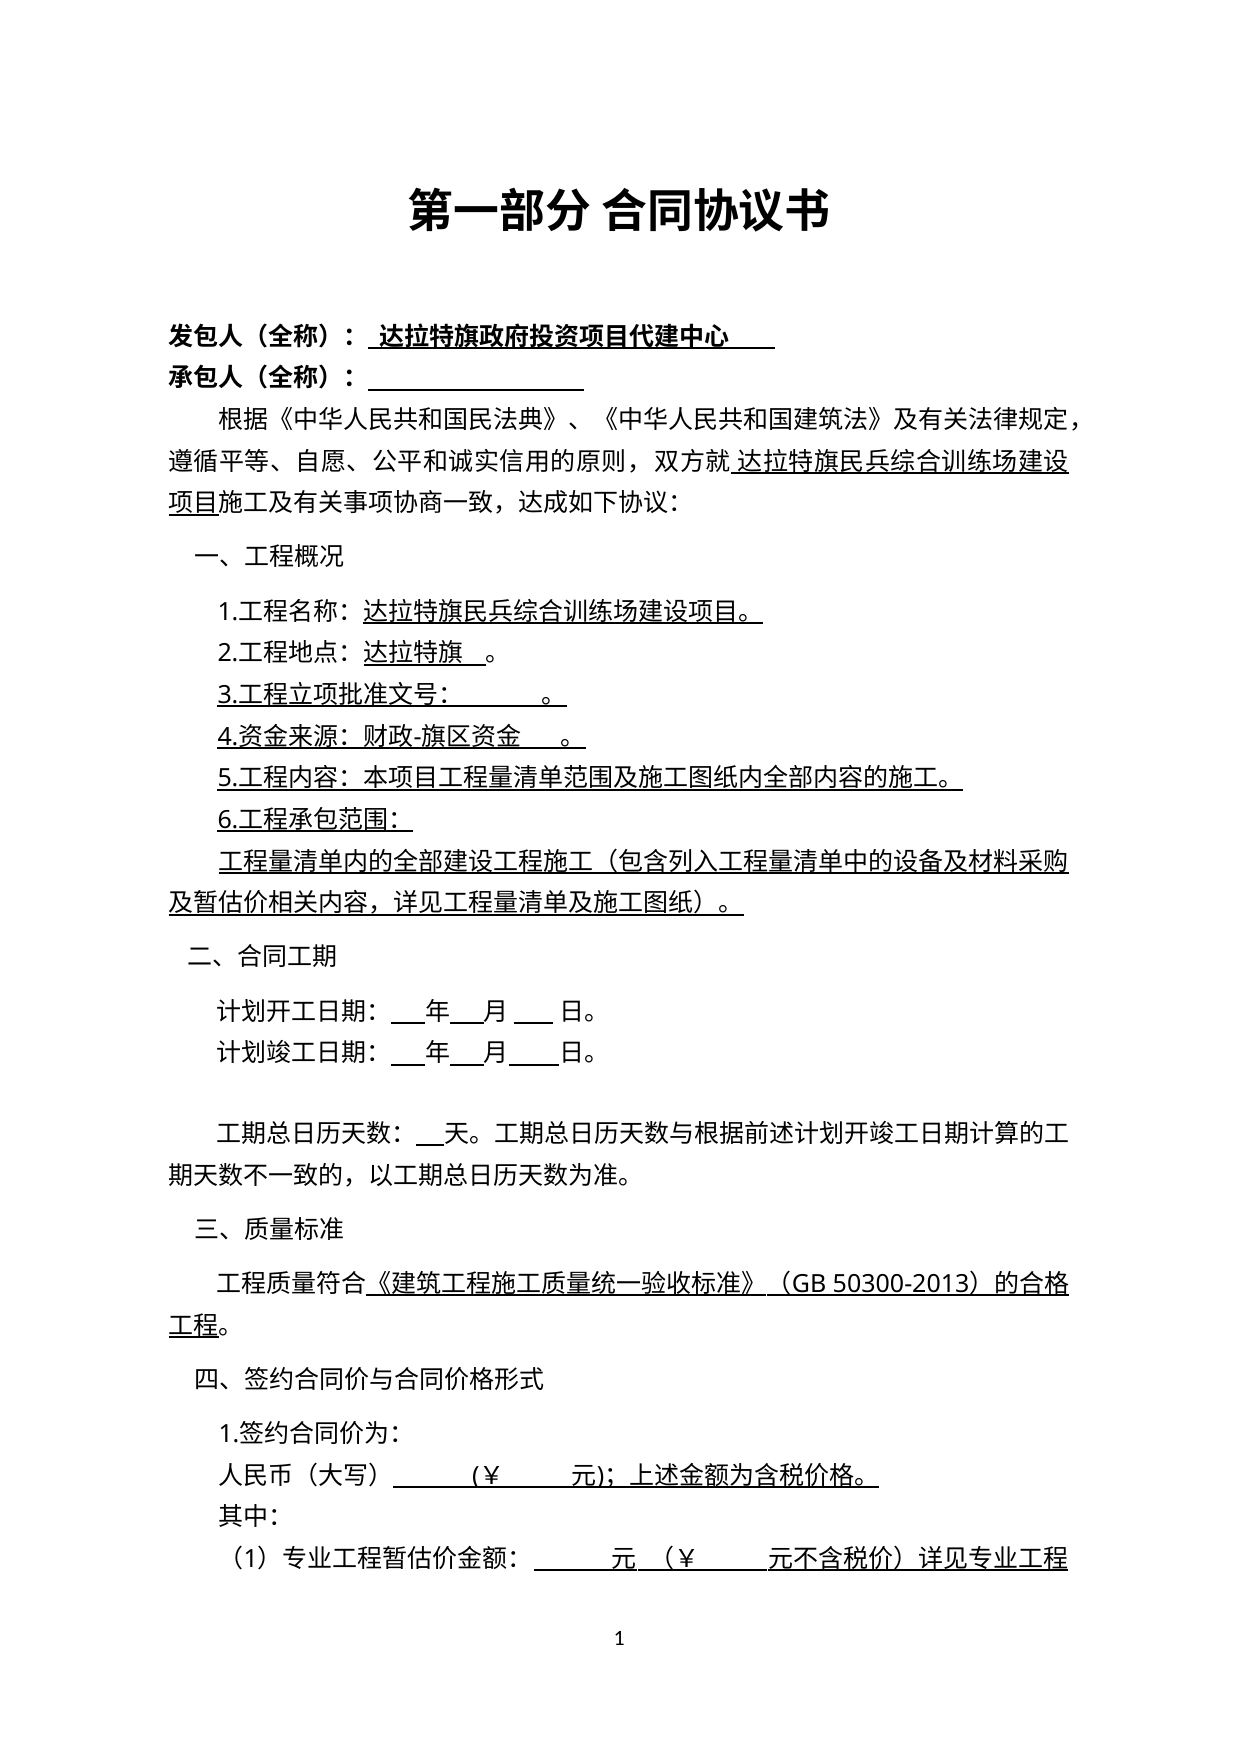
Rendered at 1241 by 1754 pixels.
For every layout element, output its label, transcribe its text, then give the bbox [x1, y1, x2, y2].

text 一、工程概况 [168, 537, 1069, 573]
text 工程质量符合《建筑工程施工质量统一验收标准》（GB 50300-2013）的合格工程。 [168, 1263, 1069, 1341]
text 人民币（大写） (￥ 元)；上述金额为含税价格。 [168, 1455, 1069, 1491]
text 二、合同工期 [168, 937, 1069, 973]
text 承包人（全称）： [168, 358, 1069, 394]
text 计划竣工日期： 年 月 日。 [168, 1033, 1069, 1069]
text 计划开工日期： 年 月 日。 [168, 991, 1069, 1027]
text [168, 1538, 1069, 1575]
text 3.工程立项批准文号： 。 [168, 674, 1069, 711]
text 四、签约合同价与合同价格形式 [168, 1359, 1069, 1396]
text 根据《中华人民共和国民法典》、《中华人民共和国建筑法》及有关法律规定，遵循平等、自愿、公平和诚实信用的原则，双方就 达拉特旗民兵综合训练场建设项目施工及有关事项协商一致，达成如下协议： [168, 399, 1069, 519]
text 6.工程承包范围： [168, 799, 1069, 836]
text 工期总日历天数： 天。工期总日历天数与根据前述计划开竣工日期计算的工期天数不一致的，以工期总日历天数为准。 [168, 1113, 1069, 1191]
text 2.工程地点：达拉特旗 。 [168, 633, 1069, 669]
text 发包人（全称）： 达拉特旗政府投资项目代建中心 [168, 316, 1069, 352]
text 工程量清单内的全部建设工程施工（包含列入工程量清单中的设备及材料采购及暂估价相关内容，详见工程量清单及施工图纸）。 [168, 841, 1069, 919]
text 4.资金来源：财政-旗区资金 。 [168, 716, 1069, 752]
text 1.签约合同价为： [168, 1413, 1069, 1450]
text 1.工程名称：达拉特旗民兵综合训练场建设项目。 [168, 591, 1069, 627]
text 第一部分 合同协议书 [168, 175, 1069, 241]
text 其中： [168, 1497, 1069, 1533]
text 5.工程内容：本项目工程量清单范围及施工图纸内全部内容的施工。 [168, 758, 1069, 794]
text 三、质量标准 [168, 1209, 1069, 1246]
